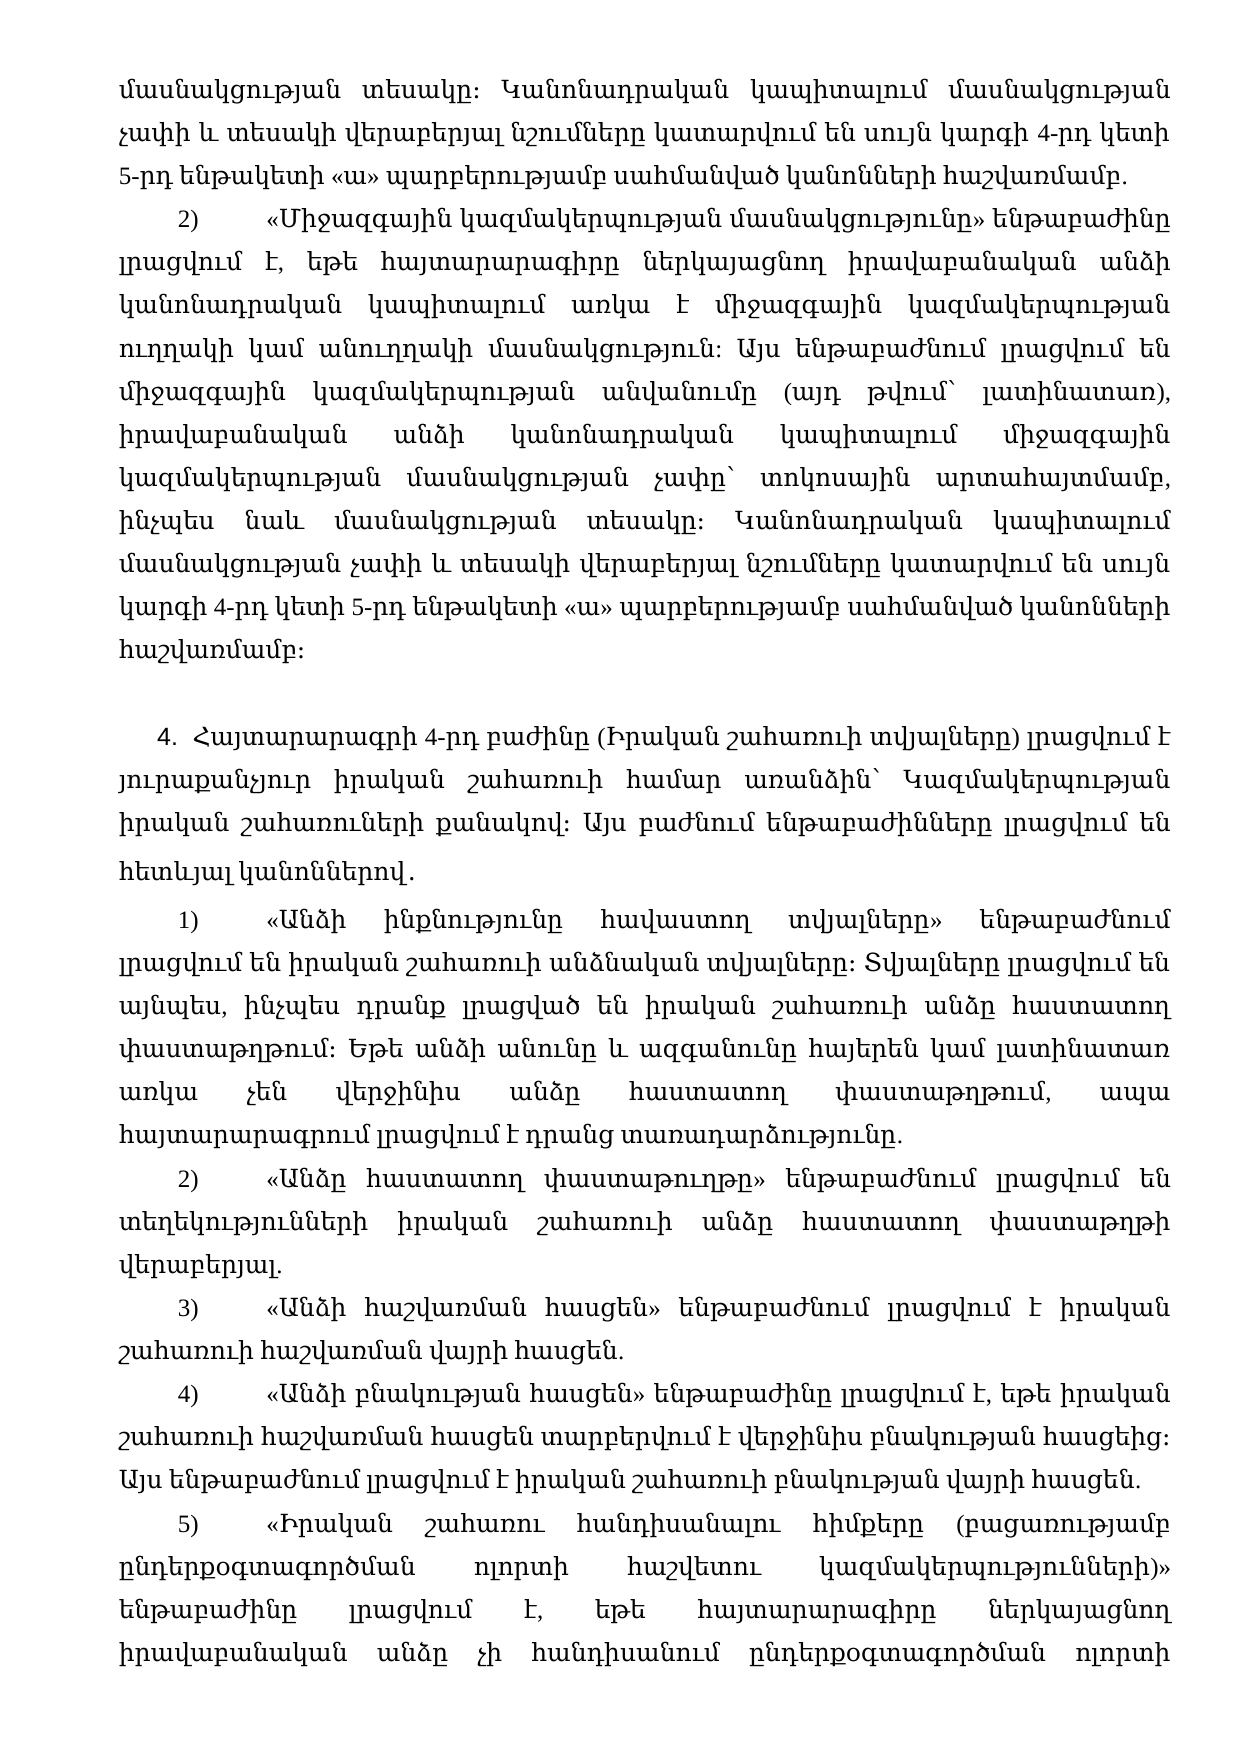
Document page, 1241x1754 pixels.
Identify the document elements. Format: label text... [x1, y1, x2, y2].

list «Անձը հաստատող փաստաթուղթը» ենթաբաժնում լրացվում են տեղեկությունների իրական շահառուի անձը հաստատող փաստաթղթի վերաբերյալ. [118, 1164, 1171, 1279]
list «Անձի բնակության հասցեն» ենթաբաժինը լրացվում է, եթե իրական շահառուի հաշվառման հասցեն տարբերվում է վերջինիս բնակության հասցեից։ Այս ենթաբաժնում լրացվում է իրական շահառուի բնակության վայրի հասցեն. [118, 1379, 1171, 1494]
list Հայտարարագրի 4-րդ բաժինը (Իրական շահառուի տվյալները) լրացվում է յուրաքանչյուր իրական շահառուի համար առանձին՝ Կազմակերպության իրական շահառուների քանակով։ Այս բաժնում ենթաբաժինները լրացվում են հետևյալ կանոններով․ [118, 722, 1171, 888]
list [118, 1509, 1171, 1667]
list «Անձի հաշվառման հասցեն» ենթաբաժնում լրացվում է իրական շահառուի հաշվառման վայրի հասցեն. [118, 1293, 1171, 1365]
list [118, 75, 1171, 190]
list «Անձի ինքնությունը հավաստող տվյալները» ենթաբաժնում լրացվում են իրական շահառուի անձնական տվյալները։ Տվյալները լրացվում են այնպես, ինչպես դրանք լրացված են իրական շահառուի անձը հաստատող փաստաթղթում։ Եթե անձի անունը և ազգանունը հայերեն կամ լատինատառ առկա չեն վերջինիս անձը հաստատող փաստաթղթում, ապա հայտարարագրում լրացվում է դրանց տառադարձությունը. [118, 905, 1171, 1149]
list «Միջազգային կազմակերպության մասնակցությունը» ենթաբաժինը լրացվում է, եթե հայտարարագիրը ներկայացնող իրավաբանական անձի կանոնադրական կապիտալում առկա է միջազգային կազմակերպության ուղղակի կամ անուղղակի մասնակցություն: Այս ենթաբաժնում լրացվում են միջազգային կազմակերպության անվանումը (այդ թվում՝ լատինատառ), իրավաբանական անձի կանոնադրական կապիտալում միջազգային կազմակերպության մասնակցության չափը՝ տոկոսային արտահայտմամբ, ինչպես նաև մասնակցության տեսակը։ Կանոնադրական կապիտալում մասնակցության չափի և տեսակի վերաբերյալ նշումները կատարվում են սույն կարգի 4-րդ կետի 5-րդ ենթակետի «ա» պարբերությամբ սահմանված կանոնների հաշվառմամբ։ [118, 204, 1171, 664]
